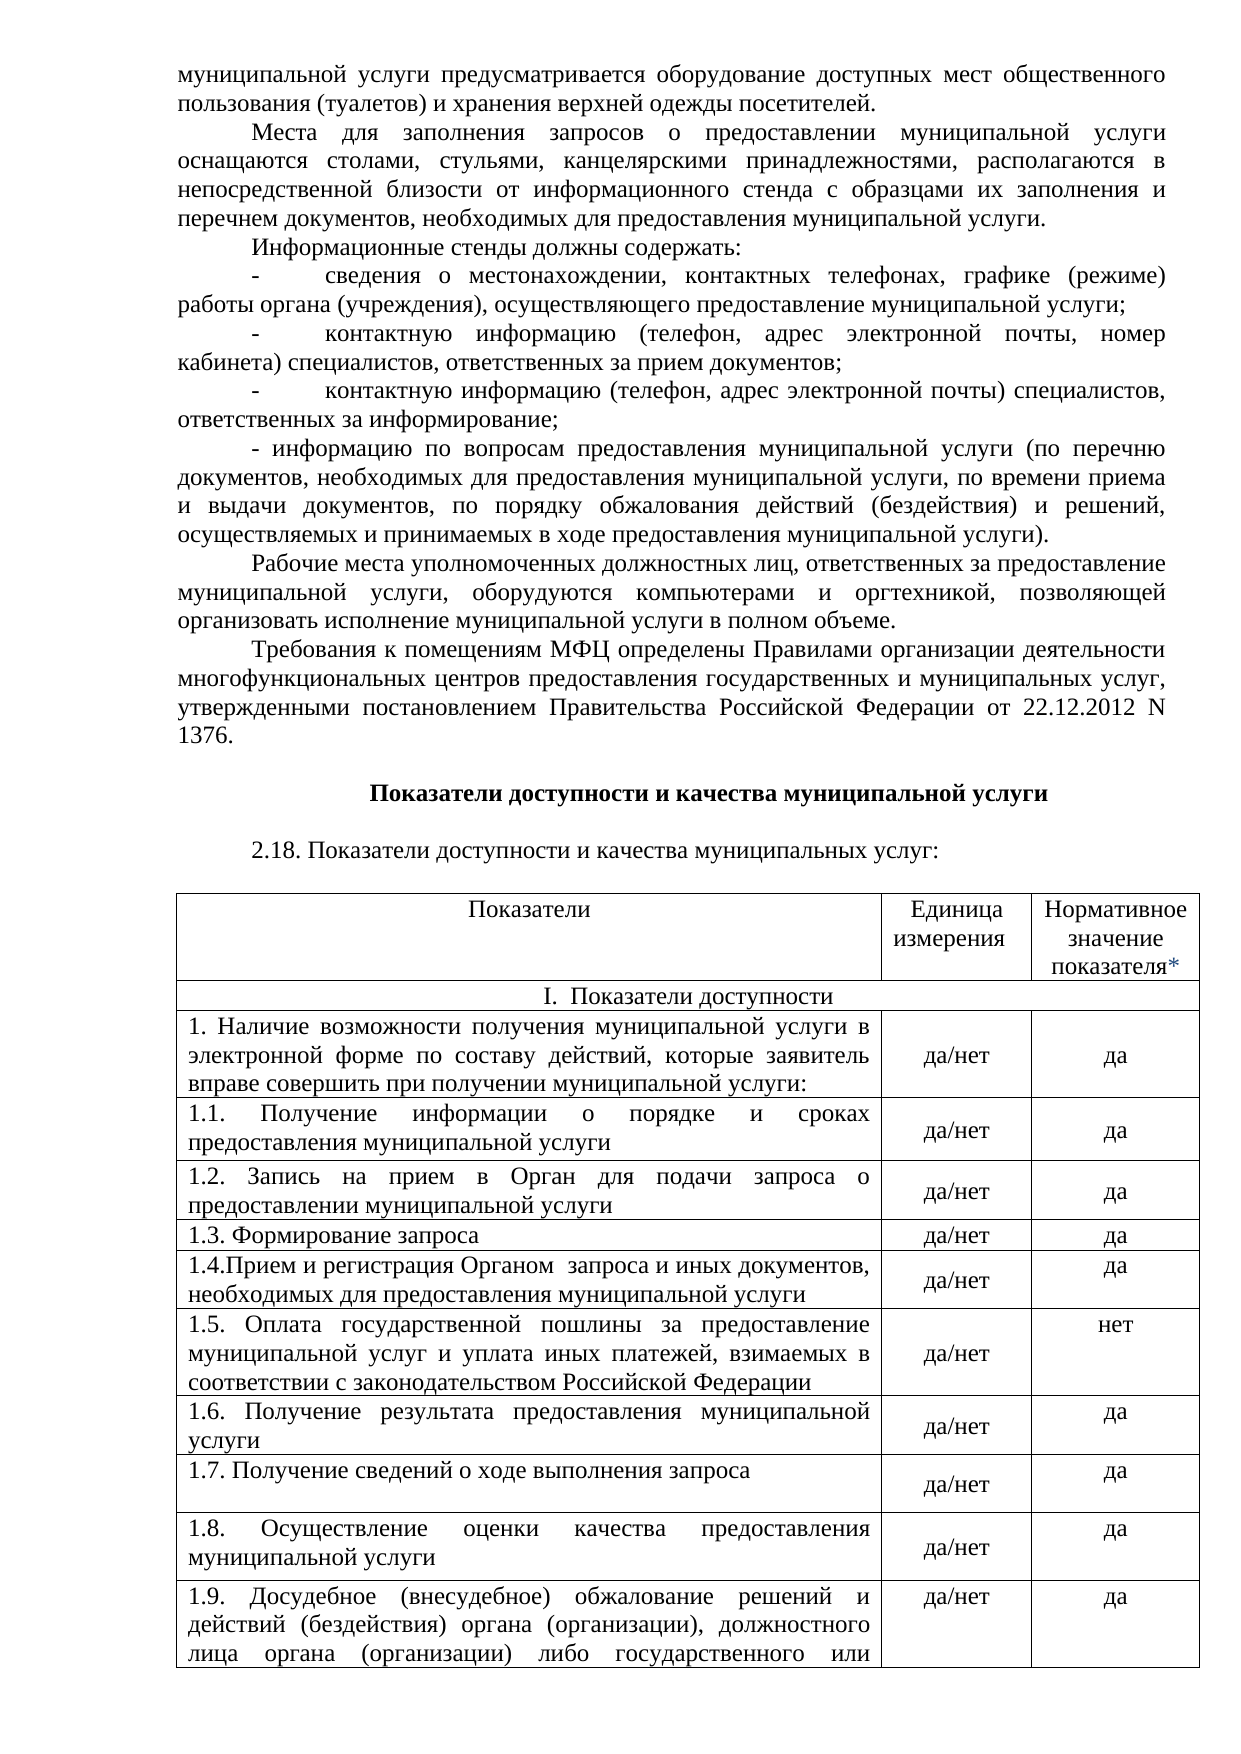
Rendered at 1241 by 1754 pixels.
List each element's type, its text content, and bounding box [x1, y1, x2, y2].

text - информацию по вопросам предоставления муниципальной услуги (по перечню документов, необходимых для предоставления муниципальной услуги, по времени приема и выдачи документов, по порядку обжалования действий (бездействия) и решений, осуществляемых и принимаемых в ходе предоставления муниципальной услуги). [177, 433, 1167, 548]
table_cell 1.2. Запись на прием в Орган для подачи запроса о предоставлении муниципальной услуги [177, 1161, 881, 1219]
list сведения о местонахождении, контактных телефонах, графике (режиме) работы органа (учреждения), осуществляющего предоставление муниципальной услуги; [177, 260, 1167, 318]
text Требования к помещениям МФЦ определены Правилами организации деятельности многофункциональных центров предоставления государственных и муниципальных услуг, утвержденными постановлением Правительства Российской Федерации от 22.12.2012 N 1376. [177, 634, 1167, 749]
table_cell да/нет [882, 1161, 1031, 1219]
table_cell да [1032, 1251, 1199, 1308]
table_header Показатели [177, 894, 881, 980]
table_cell I. Показатели доступности [177, 981, 1199, 1010]
table_header Единица измерения [882, 894, 1031, 980]
table_cell да [1032, 1513, 1199, 1580]
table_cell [177, 1581, 881, 1667]
table_cell да [1032, 1098, 1199, 1160]
table_cell 1. Наличие возможности получения муниципальной услуги в электронной форме по составу действий, которые заявитель вправе совершить при получении муниципальной услуги: [177, 1011, 881, 1097]
table_cell нет [1032, 1309, 1199, 1395]
table_cell 1.4.Прием и регистрация Органом запроса и иных документов, необходимых для предоставления муниципальной услуги [177, 1251, 881, 1308]
table_cell да [1032, 1220, 1199, 1249]
table_cell 1.8. Осуществление оценки качества предоставления муниципальной услуги [177, 1513, 881, 1580]
table_cell да/нет [882, 1396, 1031, 1454]
table_cell да/нет [882, 1513, 1031, 1580]
table_cell да/нет [882, 1455, 1031, 1512]
text Рабочие места уполномоченных должностных лиц, ответственных за предоставление муниципальной услуги, оборудуются компьютерами и оргтехникой, позволяющей организовать исполнение муниципальной услуги в полном объеме. [177, 548, 1167, 634]
table_cell да/нет [882, 1098, 1031, 1160]
table_cell 1.3. Формирование запроса [177, 1220, 881, 1249]
table_cell да [1032, 1396, 1199, 1454]
text Информационные стенды должны содержать: [177, 232, 1167, 260]
text Показатели доступности и качества муниципальной услуги [177, 778, 1167, 807]
list контактную информацию (телефон, адрес электронной почты, номер кабинета) специалистов, ответственных за прием документов; [177, 318, 1167, 375]
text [177, 59, 1167, 117]
table_cell да/нет [882, 1309, 1031, 1395]
table_cell 1.7. Получение сведений о ходе выполнения запроса [177, 1455, 881, 1512]
table_cell да/нет [882, 1220, 1031, 1249]
table_cell да [1032, 1581, 1199, 1667]
text Места для заполнения запросов о предоставлении муниципальной услуги оснащаются столами, стульями, канцелярскими принадлежностями, располагаются в непосредственной близости от информационного стенда с образцами их заполнения и перечнем документов, необходимых для предоставления муниципальной услуги. [177, 117, 1167, 232]
table_cell да [1032, 1455, 1199, 1512]
table_cell да/нет [882, 1011, 1031, 1097]
table_cell 1.1. Получение информации о порядке и сроках предоставления муниципальной услуги [177, 1098, 881, 1160]
table_cell 1.6. Получение результата предоставления муниципальной услуги [177, 1396, 881, 1454]
list контактную информацию (телефон, адрес электронной почты) специалистов, ответственных за информирование; [177, 375, 1167, 433]
table_cell да/нет [882, 1251, 1031, 1308]
table_cell да/нет [882, 1581, 1031, 1667]
text 2.18. Показатели доступности и качества муниципальных услуг: [177, 835, 1167, 864]
table_cell 1.5. Оплата государственной пошлины за предоставление муниципальной услуг и уплата иных платежей, взимаемых в соответствии с законодательством Российской Федерации [177, 1309, 881, 1395]
table_cell да [1032, 1161, 1199, 1219]
table_cell да [1032, 1011, 1199, 1097]
table_header Нормативное значение показателя* [1032, 894, 1199, 980]
